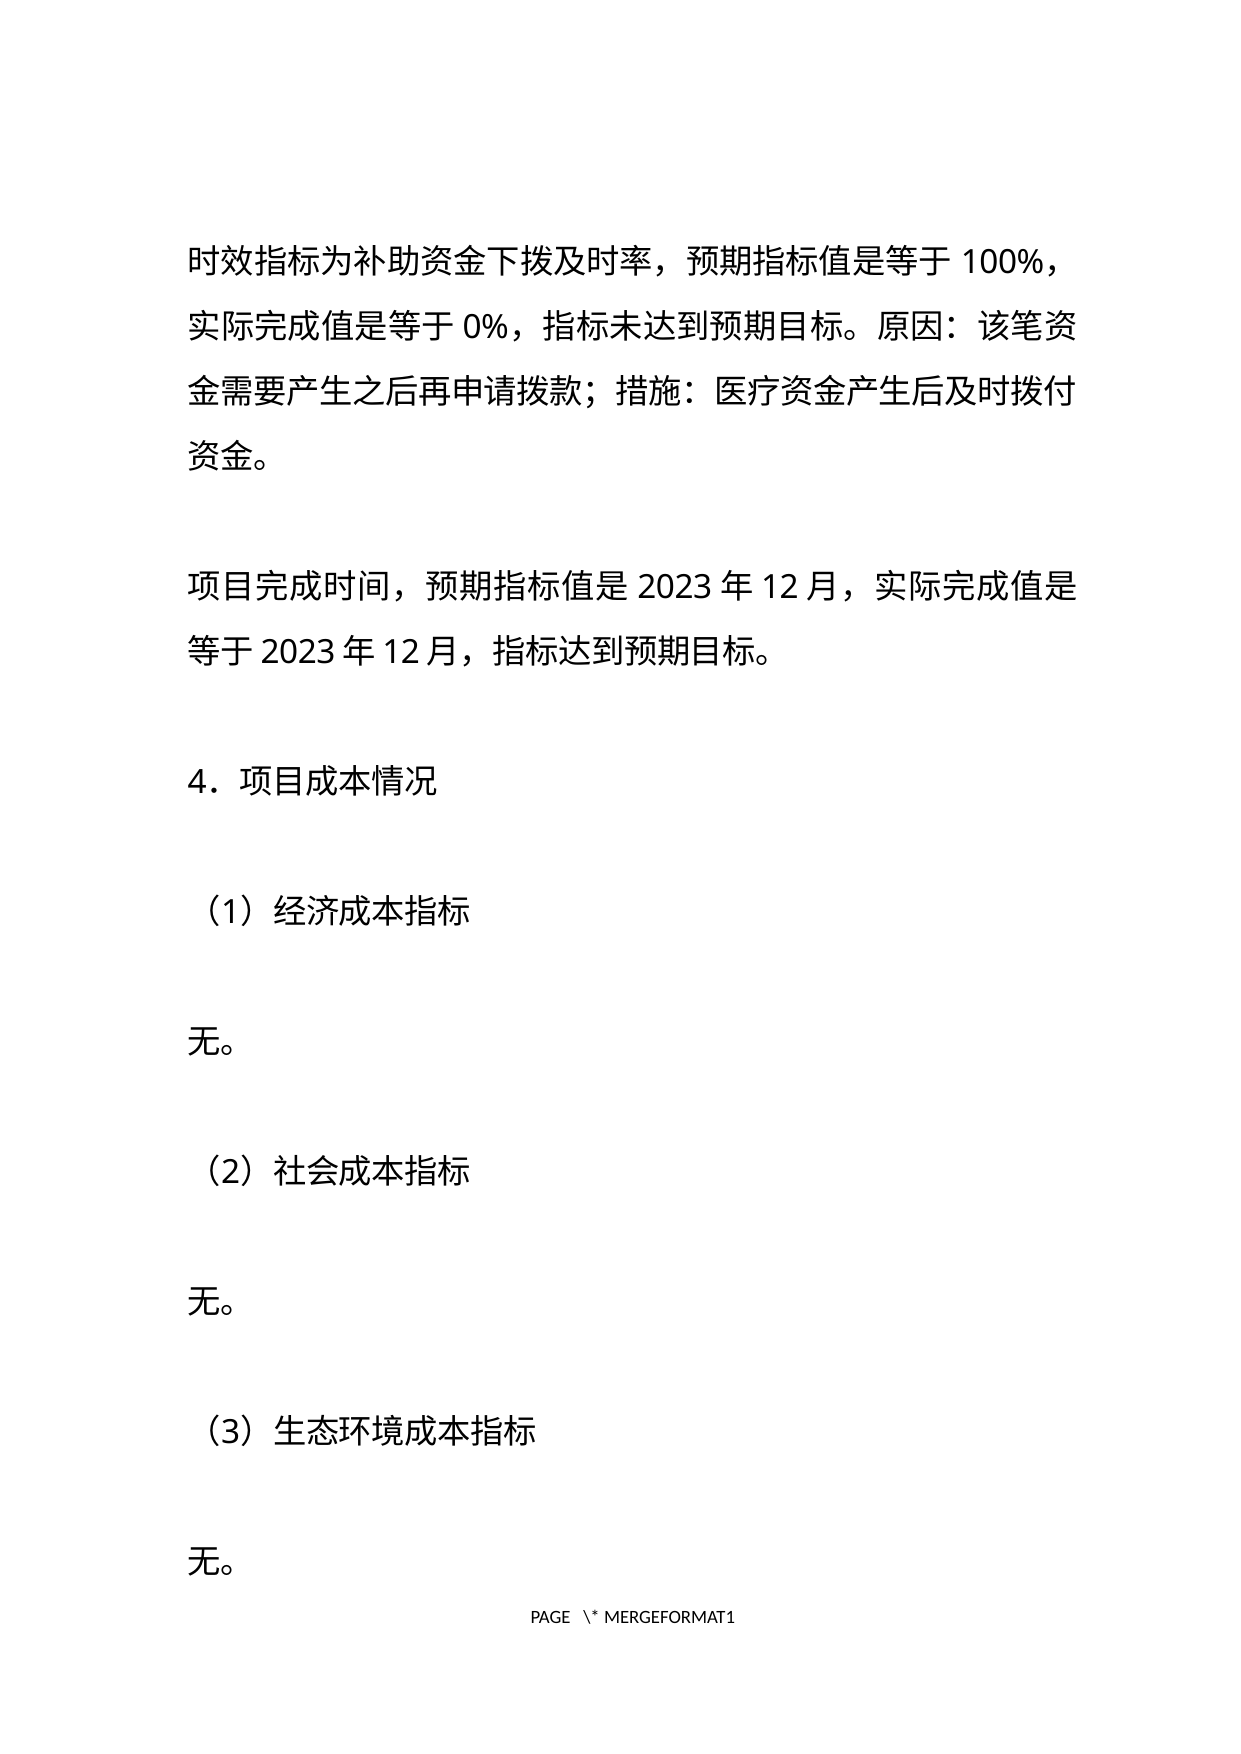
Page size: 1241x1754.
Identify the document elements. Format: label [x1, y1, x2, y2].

text [187, 162, 1078, 1592]
